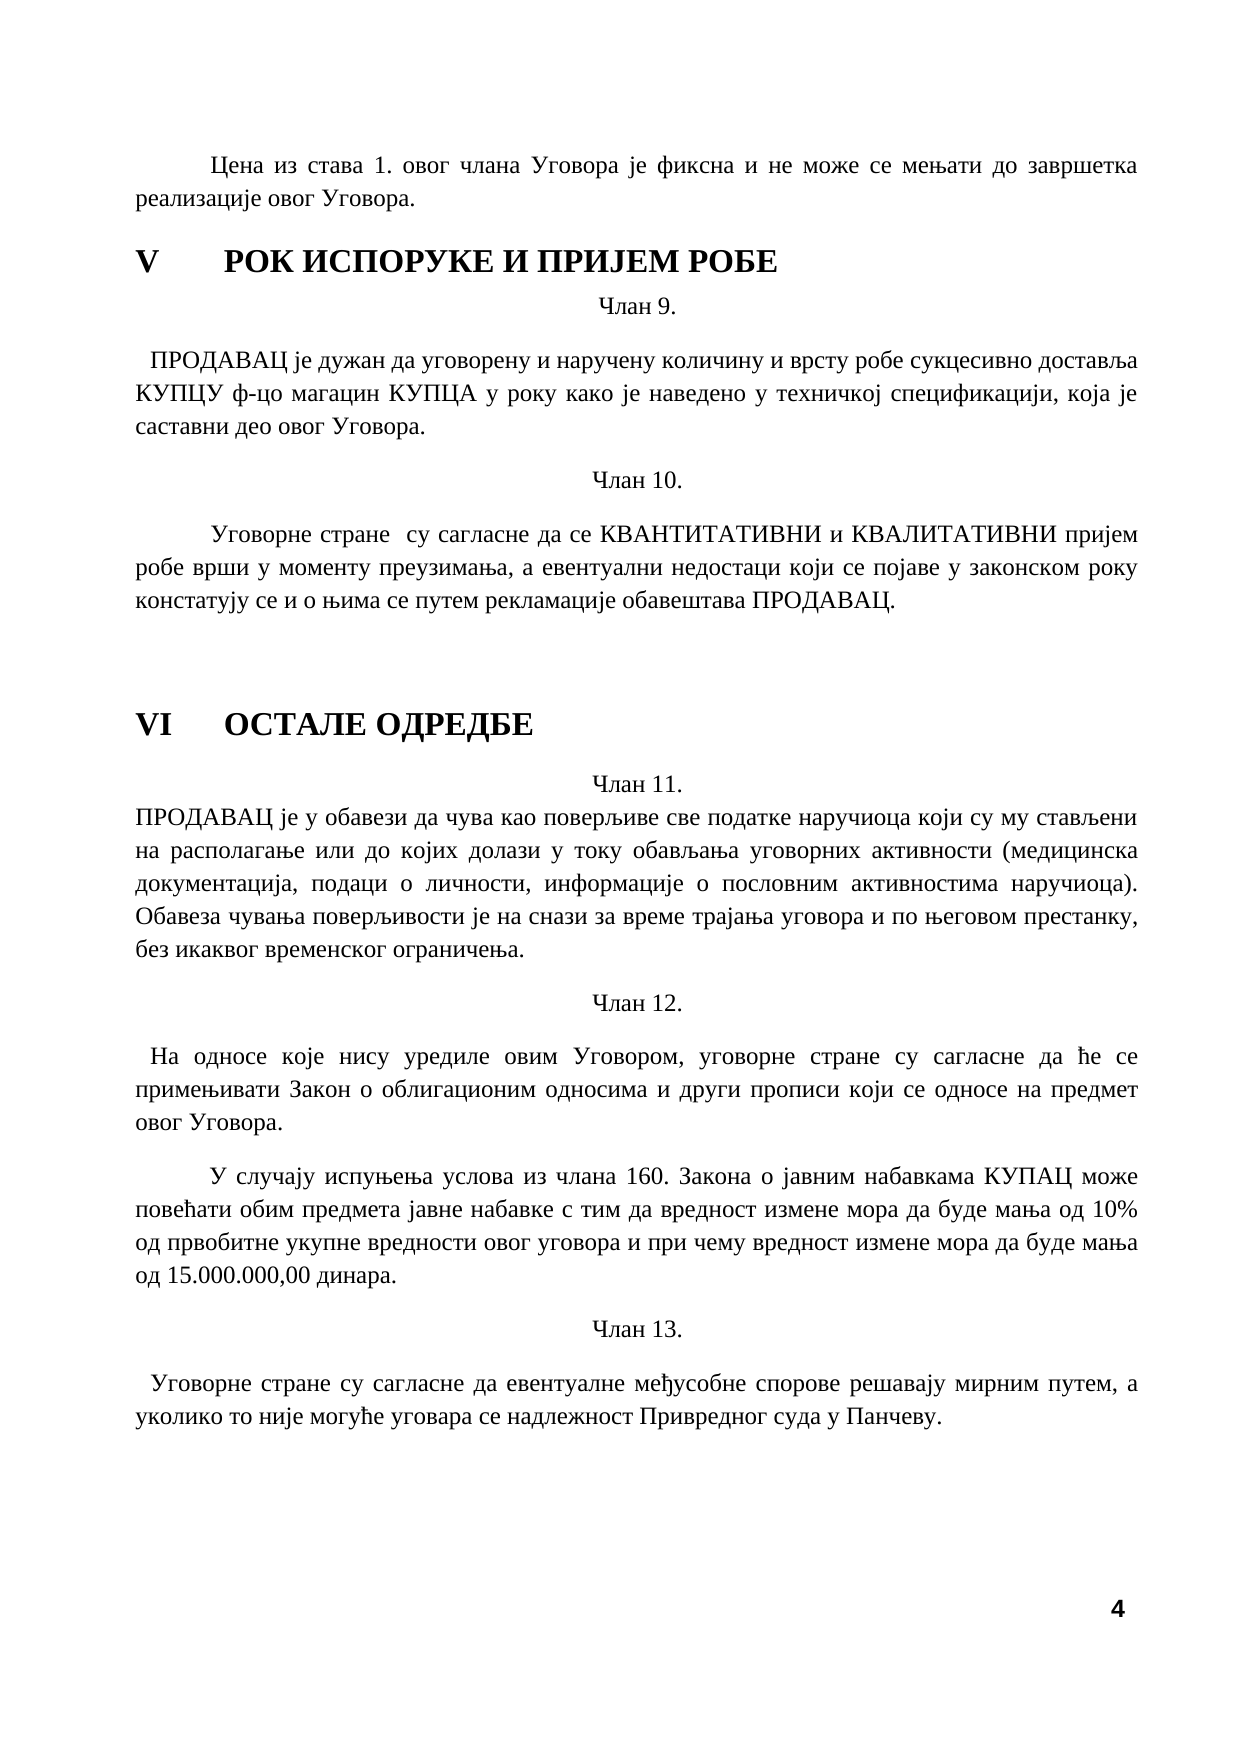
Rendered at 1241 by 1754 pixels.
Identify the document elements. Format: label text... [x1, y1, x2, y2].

text Члан 11. [135, 769, 1139, 797]
text На односе које нису уредиле овим Уговором, уговорне стране су сагласне да ће се примењивати Закон о облигационим односима и други прописи који се односе на предмет овог Уговора. [135, 1041, 1139, 1136]
text Члан 10. [135, 465, 1139, 494]
text Члан 9. [135, 291, 1139, 320]
text Члан 13. [135, 1314, 1139, 1343]
text ПРОДАВАЦ је у обавези да чува као поверљиве све податке наручиоца који су му стављени на располагање или до којих долази у току обављања уговорних активности (медицинска документација, подаци о личности, информације о пословним активностима наручиоца). Обавеза чувања поверљивости је на снази за време трајања уговора и по његовом престанку, без икаквог временског ограничења. [135, 802, 1139, 962]
text Цена из става 1. овог члана Уговора је фиксна и не може се мењати до завршетка реализације овог Уговора. [135, 150, 1139, 212]
text У случају испуњења услова из члана 160. Закона о јавним набавкама КУПАЦ може повећати обим предмета јавне набавке с тим да вредност измене мора да буде мања од 10% од првобитне укупне вредности овог уговора и при чему вредност измене мора да буде мања од 15.000.000,00 динара. [135, 1161, 1139, 1289]
text Члан 12. [135, 988, 1139, 1016]
text Уговорне стране су сагласне да се КВАНТИТАТИВНИ и КВАЛИТАТИВНИ пријем робе врши у моменту преузимања, а евентуални недостаци који се појаве у законском року констатују се и о њима се путем рекламације обавештава ПРОДАВАЦ. [135, 519, 1139, 614]
text Уговорне стране су сагласне да евентуалне међусобне спорове решавају мирним путем, а уколико то није могуће уговара се надлежност Привредног суда у Панчеву. [135, 1368, 1139, 1430]
text ПРОДАВАЦ је дужан да уговорену и наручену количину и врсту робе сукцесивно доставља КУПЦУ ф-цо магацин КУПЦА у року како је наведено у техничкој спецификацији, која је саставни део овог Уговора. [135, 345, 1139, 440]
text V РОК ИСПОРУКЕ И ПРИЈЕМ РОБЕ [135, 241, 1139, 279]
text VI ОСТАЛЕ ОДРЕДБЕ [135, 704, 1139, 742]
